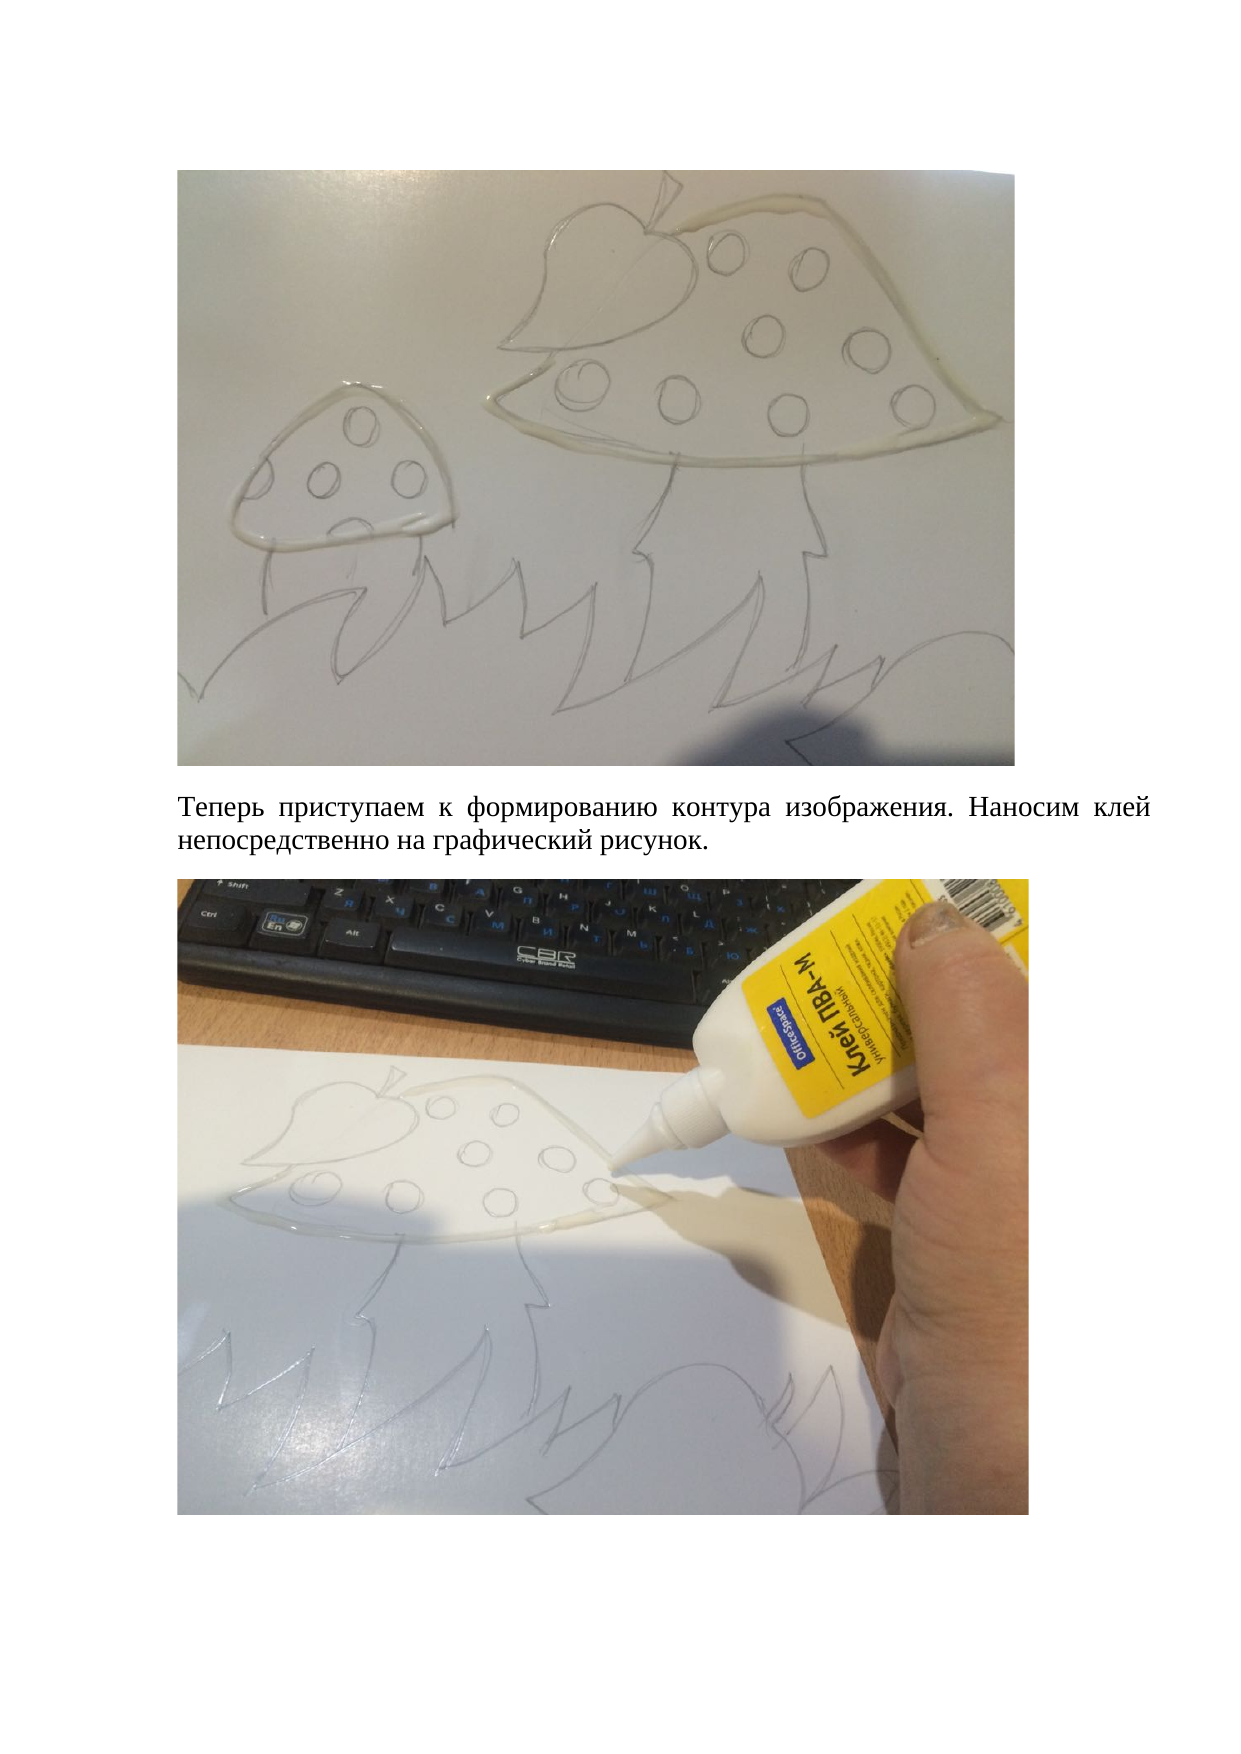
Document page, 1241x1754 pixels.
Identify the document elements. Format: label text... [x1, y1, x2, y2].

picture [177, 879, 1029, 1515]
text Теперь приступаем к формированию контура изображения. Наносим клей непосредственно на графический рисунок. [177, 789, 1152, 856]
picture [177, 170, 1015, 766]
